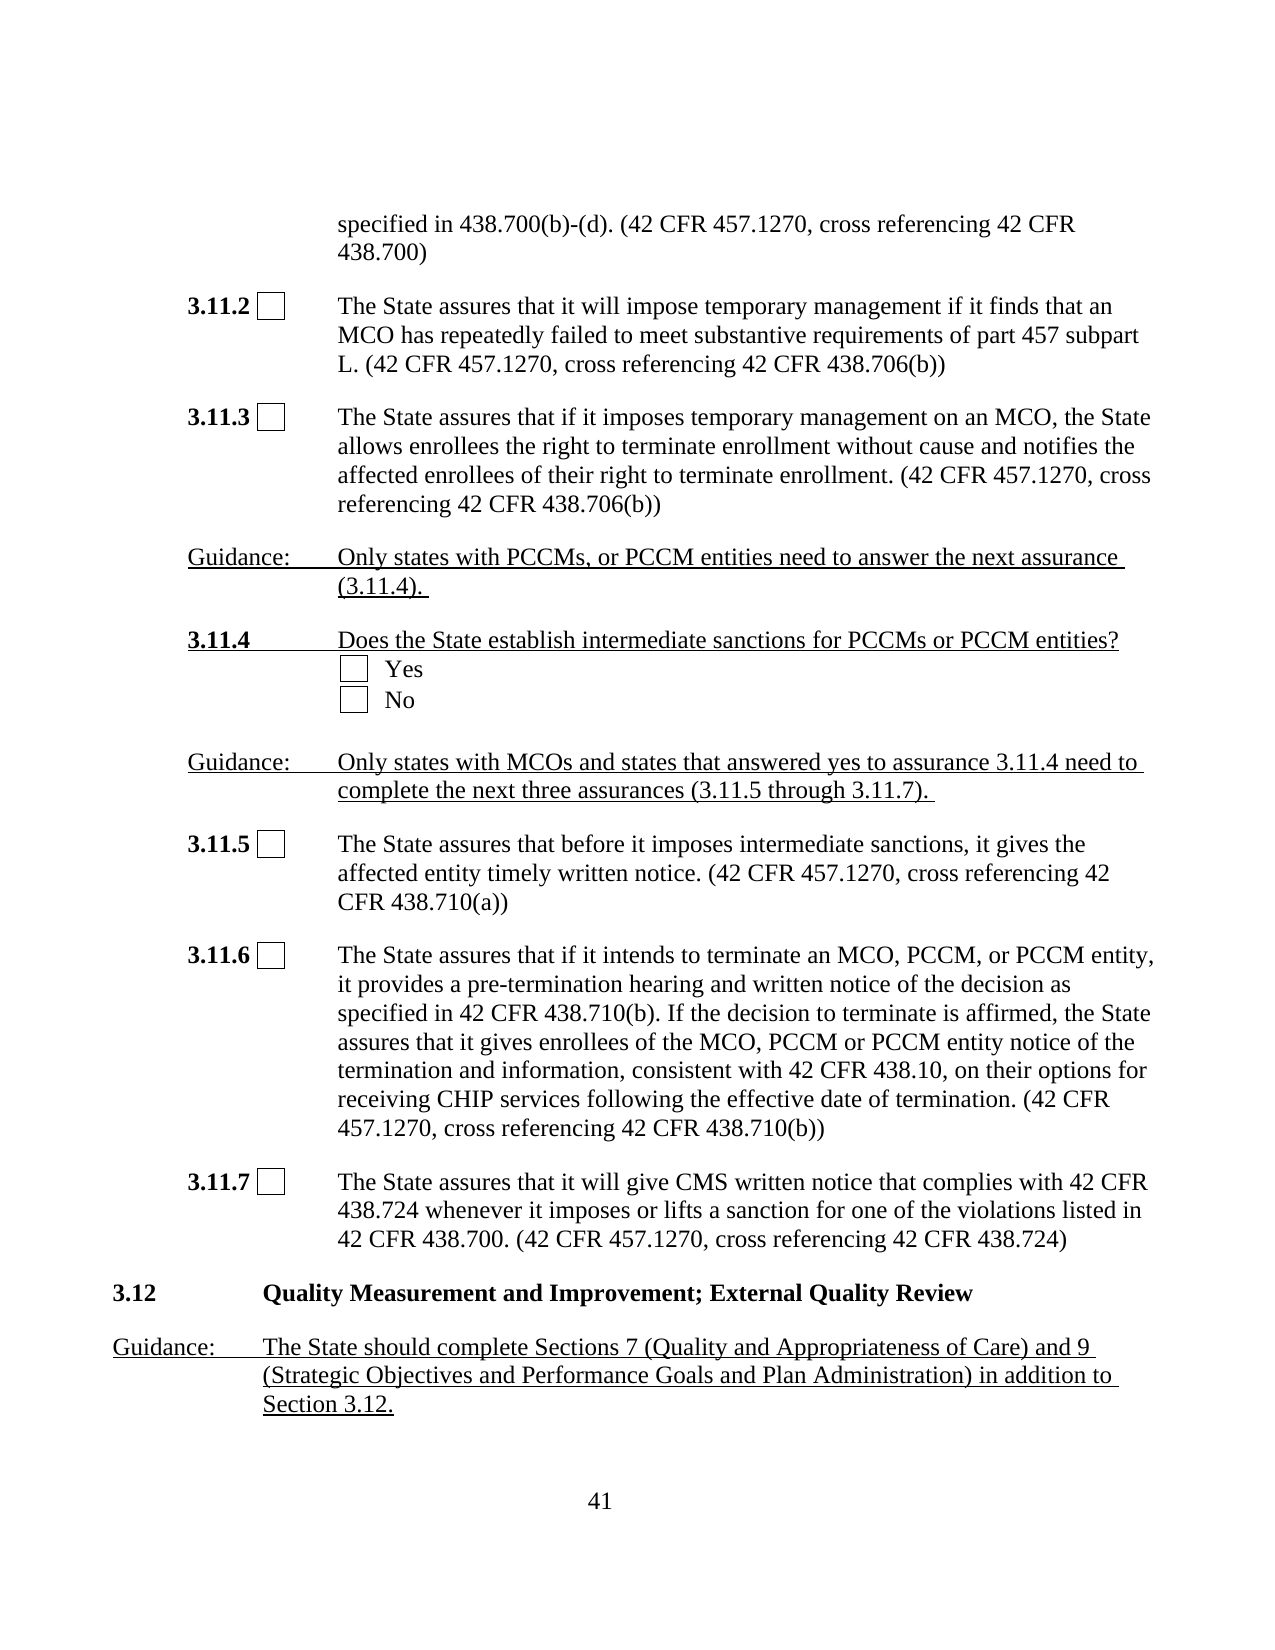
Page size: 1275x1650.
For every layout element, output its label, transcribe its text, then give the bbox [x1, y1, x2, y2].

text 3.11.4 Does the State establish intermediate sanctions for PCCMs or PCCM entities? [187, 625, 1162, 654]
subtitle 3.11.3 The State assures that if it imposes temporary management on an MCO, the State allows enrollees the right to terminate enrollment without cause and notifies the affected enrollees of their right to terminate enrollment. (42 CFR 457.1270, cross referencing 42 CFR 438.706(b)) [187, 402, 1162, 517]
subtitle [187, 209, 1162, 266]
subtitle 3.11.5 The State assures that before it imposes intermediate sanctions, it gives the affected entity timely written notice. (42 CFR 457.1270, cross referencing 42 CFR 438.710(a)) [187, 829, 1162, 916]
subtitle 3.11.6 The State assures that if it intends to terminate an MCO, PCCM, or PCCM entity, it provides a pre-termination hearing and written notice of the decision as specified in 42 CFR 438.710(b). If the decision to terminate is affirmed, the State assures that it gives enrollees of the MCO, PCCM or PCCM entity notice of the termination and information, consistent with 42 CFR 438.10, on their options for receiving CHIP services following the effective date of termination. (42 CFR 457.1270, cross referencing 42 CFR 438.710(b)) [187, 941, 1162, 1142]
subtitle 3.11.2 The State assures that it will impose temporary management if it finds that an MCO has repeatedly failed to meet substantive requirements of part 457 subpart L. (42 CFR 457.1270, cross referencing 42 CFR 438.706(b)) [187, 291, 1162, 377]
text Guidance: The State should complete Sections 7 (Quality and Appropriateness of Care) and 9 (Strategic Objectives and Performance Goals and Plan Administration) in addition to Section 3.12. [112, 1332, 1162, 1418]
text Guidance: Only states with PCCMs, or PCCM entities need to answer the next assurance (3.11.4). [187, 542, 1162, 600]
text No [339, 685, 1162, 713]
text Guidance: Only states with MCOs and states that answered yes to assurance 3.11.4 need to complete the next three assurances (3.11.5 through 3.11.7). [187, 747, 1162, 804]
text Yes [339, 654, 1162, 682]
subtitle 3.12 Quality Measurement and Improvement; External Quality Review [112, 1278, 1162, 1307]
subtitle 3.11.7 The State assures that it will give CMS written notice that complies with 42 CFR 438.724 whenever it imposes or lifts a sanction for one of the violations listed in 42 CFR 438.700. (42 CFR 457.1270, cross referencing 42 CFR 438.724) [187, 1167, 1162, 1253]
